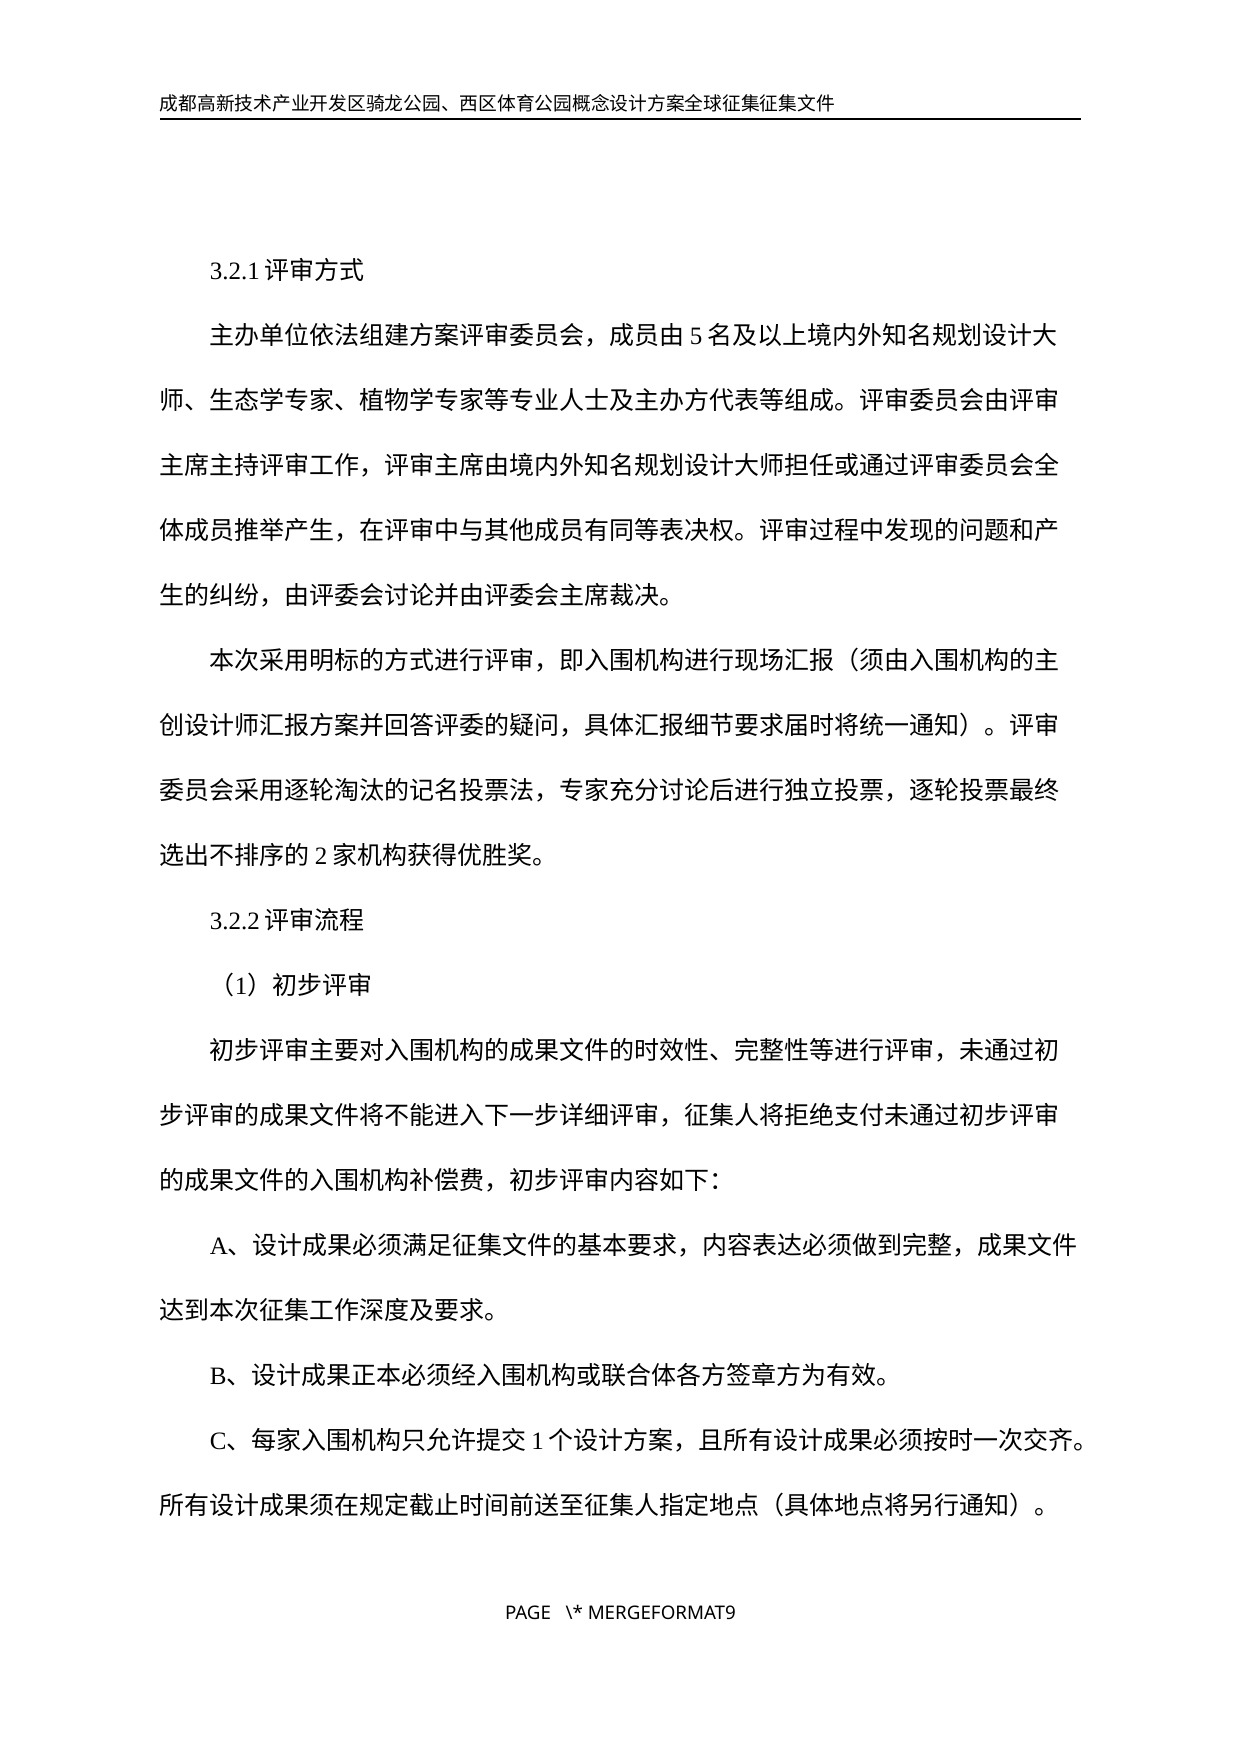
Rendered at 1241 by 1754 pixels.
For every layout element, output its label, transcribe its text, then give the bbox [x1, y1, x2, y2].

text 主办单位依法组建方案评审委员会，成员由5名及以上境内外知名规划设计大师、生态学专家、植物学专家等专业人士及主办方代表等组成。评审委员会由评审主席主持评审工作，评审主席由境内外知名规划设计大师担任或通过评审委员会全体成员推举产生，在评审中与其他成员有同等表决权。评审过程中发现的问题和产生的纠纷，由评委会讨论并由评委会主席裁决。 [159, 301, 1081, 626]
text 本次采用明标的方式进行评审，即入围机构进行现场汇报（须由入围机构的主创设计师汇报方案并回答评委的疑问，具体汇报细节要求届时将统一通知）。评审委员会采用逐轮淘汰的记名投票法，专家充分讨论后进行独立投票，逐轮投票最终选出不排序的2家机构获得优胜奖。 [159, 626, 1081, 886]
text A、设计成果必须满足征集文件的基本要求，内容表达必须做到完整，成果文件达到本次征集工作深度及要求。 [159, 1211, 1081, 1341]
text C、每家入围机构只允许提交1个设计方案，且所有设计成果必须按时一次交齐。所有设计成果须在规定截止时间前送至征集人指定地点（具体地点将另行通知）。 [159, 1406, 1081, 1536]
text 3.2.1评审方式 [159, 236, 1081, 301]
text B、设计成果正本必须经入围机构或联合体各方签章方为有效。 [159, 1341, 1081, 1406]
text （1）初步评审 [159, 951, 1081, 1016]
text 初步评审主要对入围机构的成果文件的时效性、完整性等进行评审，未通过初步评审的成果文件将不能进入下一步详细评审，征集人将拒绝支付未通过初步评审的成果文件的入围机构补偿费，初步评审内容如下： [159, 1016, 1081, 1211]
text 3.2.2评审流程 [159, 886, 1081, 951]
